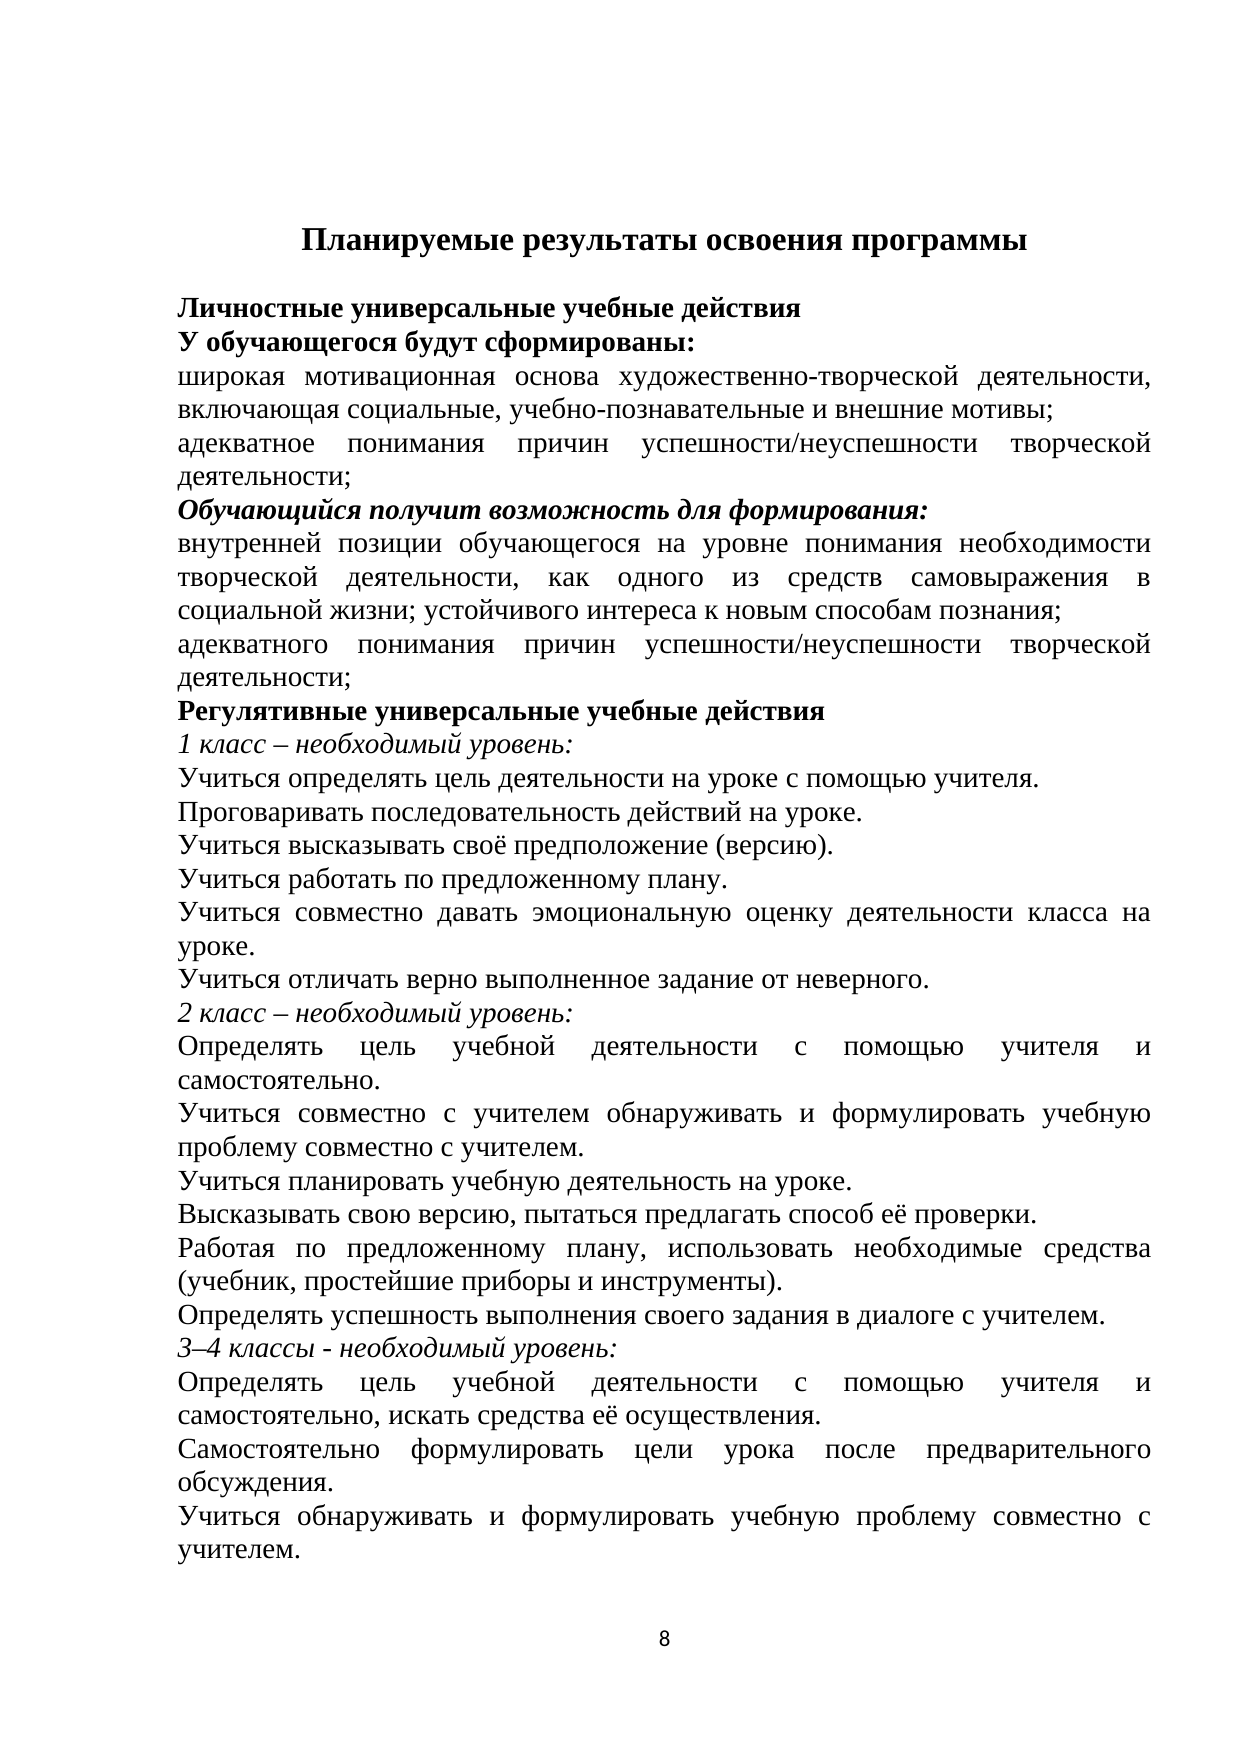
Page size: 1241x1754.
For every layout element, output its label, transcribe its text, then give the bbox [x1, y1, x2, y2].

text Учиться планировать учебную деятельность на уроке. [177, 1163, 1152, 1196]
text Учиться определять цель деятельности на уроке с помощью учителя. [177, 760, 1152, 794]
text Учиться совместно давать эмоциональную оценку деятельности класса на уроке. [177, 894, 1152, 961]
text Работая по предложенному плану, использовать необходимые средства (учебник, простейшие приборы и инструменты). [177, 1230, 1152, 1297]
text широкая мотивационная основа художественно-творческой деятельности, включающая социальные, учебно-познавательные и внешние мотивы; [177, 358, 1152, 425]
text адекватное понимания причин успешности/неуспешности творческой деятельности; [177, 425, 1152, 492]
text 1 класс – необходимый уровень: [177, 727, 1152, 760]
text У обучающегося будут сформированы: [177, 324, 1152, 358]
text Планируемые результаты освоения программы [177, 219, 1152, 257]
text 2 класс – необходимый уровень: [177, 995, 1152, 1028]
text Учиться совместно с учителем обнаруживать и формулировать учебную проблему совместно с учителем. [177, 1096, 1152, 1163]
text Учиться работать по предложенному плану. [177, 861, 1152, 894]
text Обучающийся получит возможность для формирования: [177, 492, 1152, 525]
text Высказывать свою версию, пытаться предлагать способ её проверки. [177, 1196, 1152, 1230]
text Проговаривать последовательность действий на уроке. [177, 794, 1152, 827]
text 3–4 классы - необходимый уровень: [177, 1330, 1152, 1364]
text Учиться отличать верно выполненное задание от неверного. [177, 961, 1152, 995]
text Учиться высказывать своё предположение (версию). [177, 827, 1152, 861]
text внутренней позиции обучающегося на уровне понимания необходимости творческой деятельности, как одного из средств самовыражения в социальной жизни; устойчивого интереса к новым способам познания; [177, 525, 1152, 626]
text Самостоятельно формулировать цели урока после предварительного обсуждения. [177, 1431, 1152, 1498]
text адекватного понимания причин успешности/неуспешности творческой деятельности; [177, 626, 1152, 693]
text Определять цель учебной деятельности с помощью учителя и самостоятельно, искать средства её осуществления. [177, 1364, 1152, 1431]
text Регулятивные универсальные учебные действия [177, 693, 1152, 727]
text Учиться обнаруживать и формулировать учебную проблему совместно с учителем. [177, 1498, 1152, 1565]
text Личностные универсальные учебные действия [177, 291, 1152, 324]
text Определять цель учебной деятельности с помощью учителя и самостоятельно. [177, 1028, 1152, 1096]
text Определять успешность выполнения своего задания в диалоге с учителем. [177, 1297, 1152, 1330]
